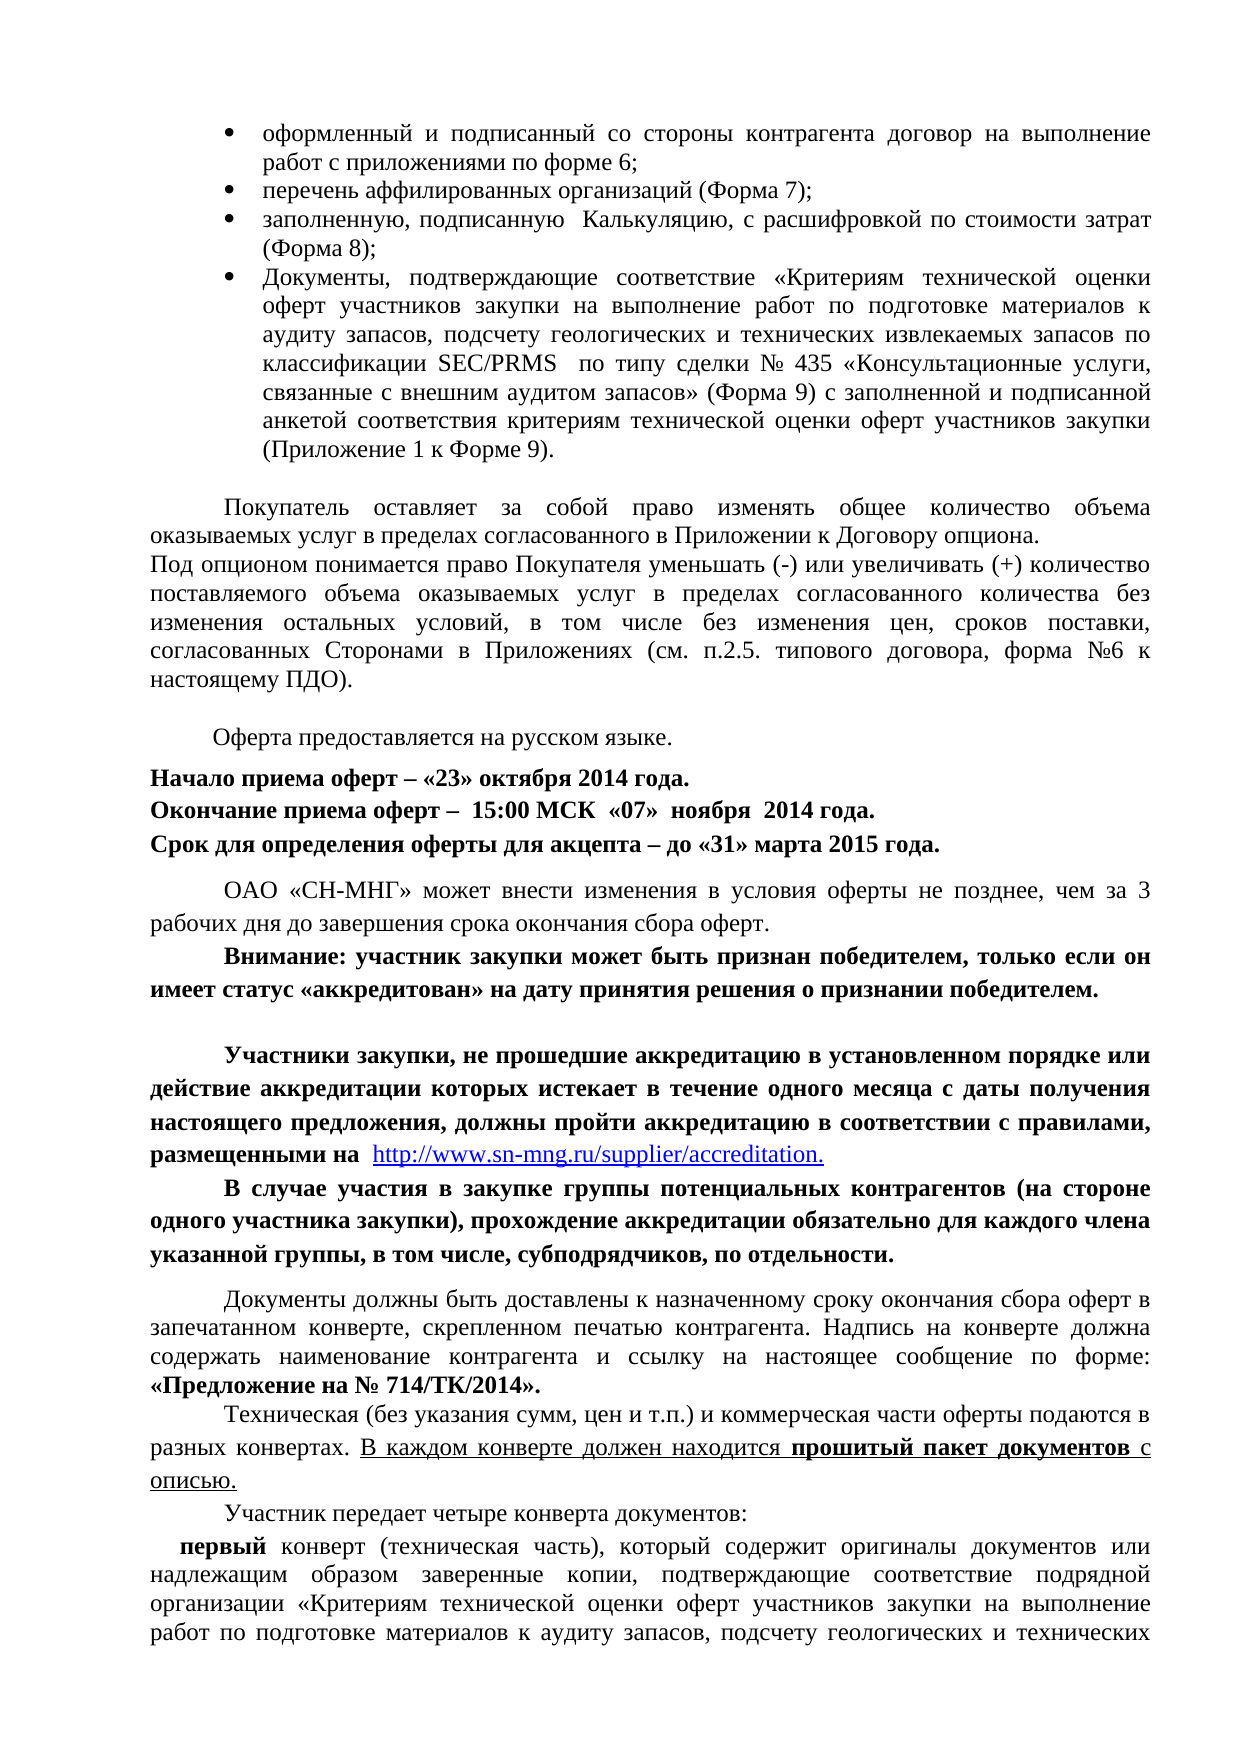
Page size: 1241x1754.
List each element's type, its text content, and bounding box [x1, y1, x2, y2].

text Техническая (без указания сумм, цен и т.п.) и коммерческая части оферты подаются в разных конвертах. В каждом конверте должен находится прошитый пакет документов с описью. [150, 1399, 1152, 1493]
text Начало приема оферт – «23» октября 2014 года. [150, 763, 1152, 791]
list Покупатель оставляет за собой право изменять общее количество объема оказываемых услуг в пределах согласованного в Приложении к Договору опциона. [150, 492, 1152, 549]
text ОАО «СН-МНГ» может внести изменения в условия оферты не позднее, чем за 3 рабочих дня до завершения срока окончания сбора оферт. [150, 875, 1152, 937]
text В случае участия в закупке группы потенциальных контрагентов (на стороне одного участника закупки), прохождение аккредитации обязательно для каждого члена указанной группы, в том числе, субподрядчиков, по отдельности. [150, 1173, 1152, 1267]
list Под опционом понимается право Покупателя уменьшать (-) или увеличивать (+) количество поставляемого объема оказываемых услуг в пределах согласованного количества без изменения остальных условий, в том числе без изменения цен, сроков поставки, согласованных Сторонами в Приложениях (см. п.2.5. типового договора, форма №6 к настоящему ПДО). [150, 549, 1152, 693]
text Оферта предоставляется на русском языке. [150, 722, 1152, 751]
text Окончание приема оферт – 15:00 МСК «07» ноября 2014 года. [150, 796, 1152, 824]
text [150, 1531, 1152, 1646]
list Документы, подтверждающие соответствие «Критериям технической оценки оферт участников закупки на выполнение работ по подготовке материалов к аудиту запасов, подсчету геологических и технических извлекаемых запасов по классификации SEC/PRMS по типу сделки № 435 «Консультационные услуги, связанные с внешним аудитом запасов» (Форма 9) с заполненной и подписанной анкетой соответствия критериям технической оценки оферт участников закупки (Приложение 1 к Форме 9). [225, 262, 1152, 463]
text Участники закупки, не прошедшие аккредитацию в установленном порядке или действие аккредитации которых истекает в течение одного месяца с даты получения настоящего предложения, должны пройти аккредитацию в соответствии с правилами, размещенными на http://www.sn-mng.ru/supplier/accreditation. [150, 1041, 1152, 1168]
text Документы должны быть доставлены к назначенному сроку окончания сбора оферт в запечатанном конверте, скрепленном печатью контрагента. Надпись на конверте должна содержать наименование контрагента и ссылку на настоящее сообщение по форме: «Предложение на № 714/ТК/2014». [150, 1284, 1152, 1399]
list перечень аффилированных организаций (Форма 7); [225, 176, 1152, 204]
text Участник передает четыре конверта документов: [150, 1498, 1152, 1526]
list заполненную, подписанную Калькуляцию, c расшифровкой по стоимости затрат (Форма 8); [225, 204, 1152, 262]
text Срок для определения оферты для акцепта – до «31» марта 2015 года. [150, 829, 1152, 857]
text Внимание: участник закупки может быть признан победителем, только если он имеет статус «аккредитован» на дату принятия решения о признании победителем. [150, 941, 1152, 1003]
list оформленный и подписанный со стороны контрагента договор на выполнение работ с приложениями по форме 6; [225, 118, 1152, 176]
